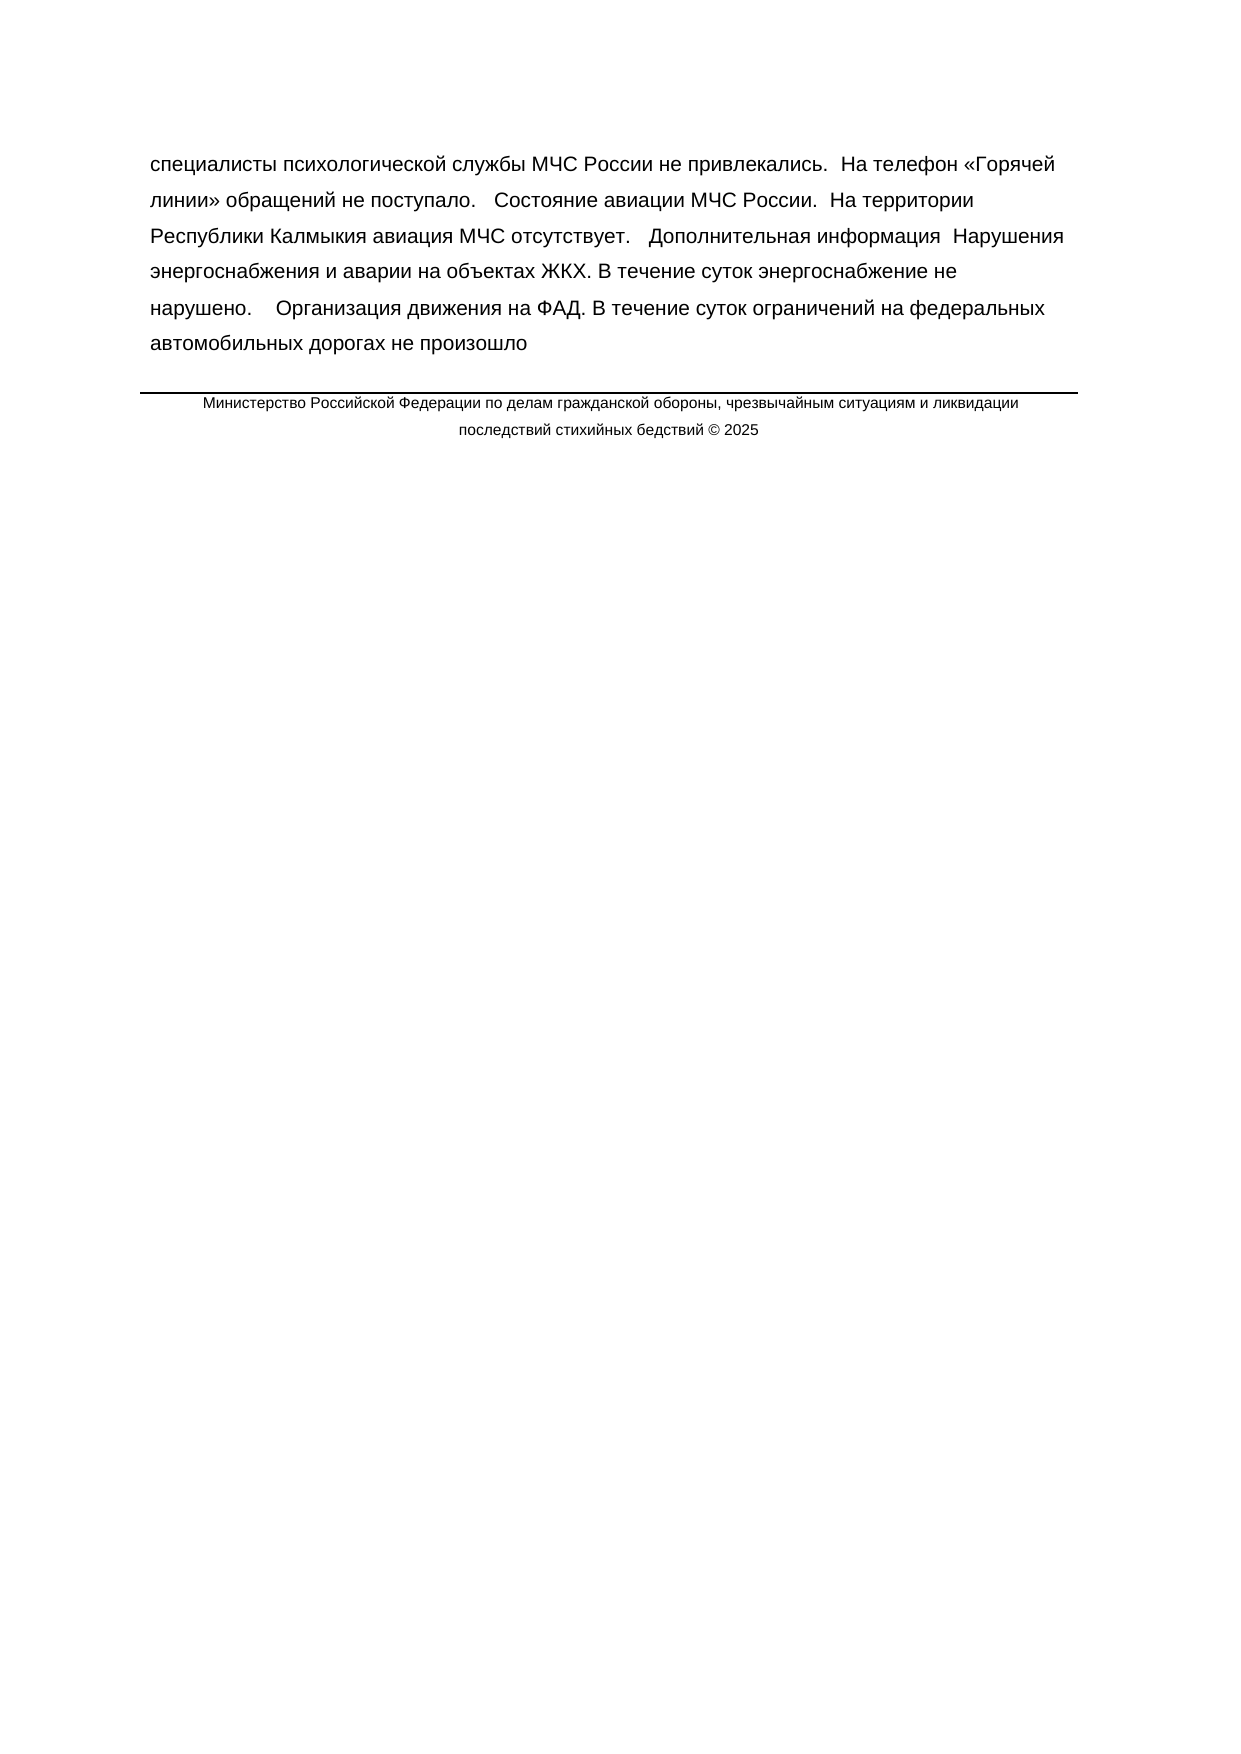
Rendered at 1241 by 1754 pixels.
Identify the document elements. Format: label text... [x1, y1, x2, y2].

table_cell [140, 150, 1078, 392]
table_cell Министерство Российской Федерации по делам гражданской обороны, чрезвычайным ситуациям и ликвидации последствий стихийных бедствий © 2025 [140, 394, 1078, 476]
